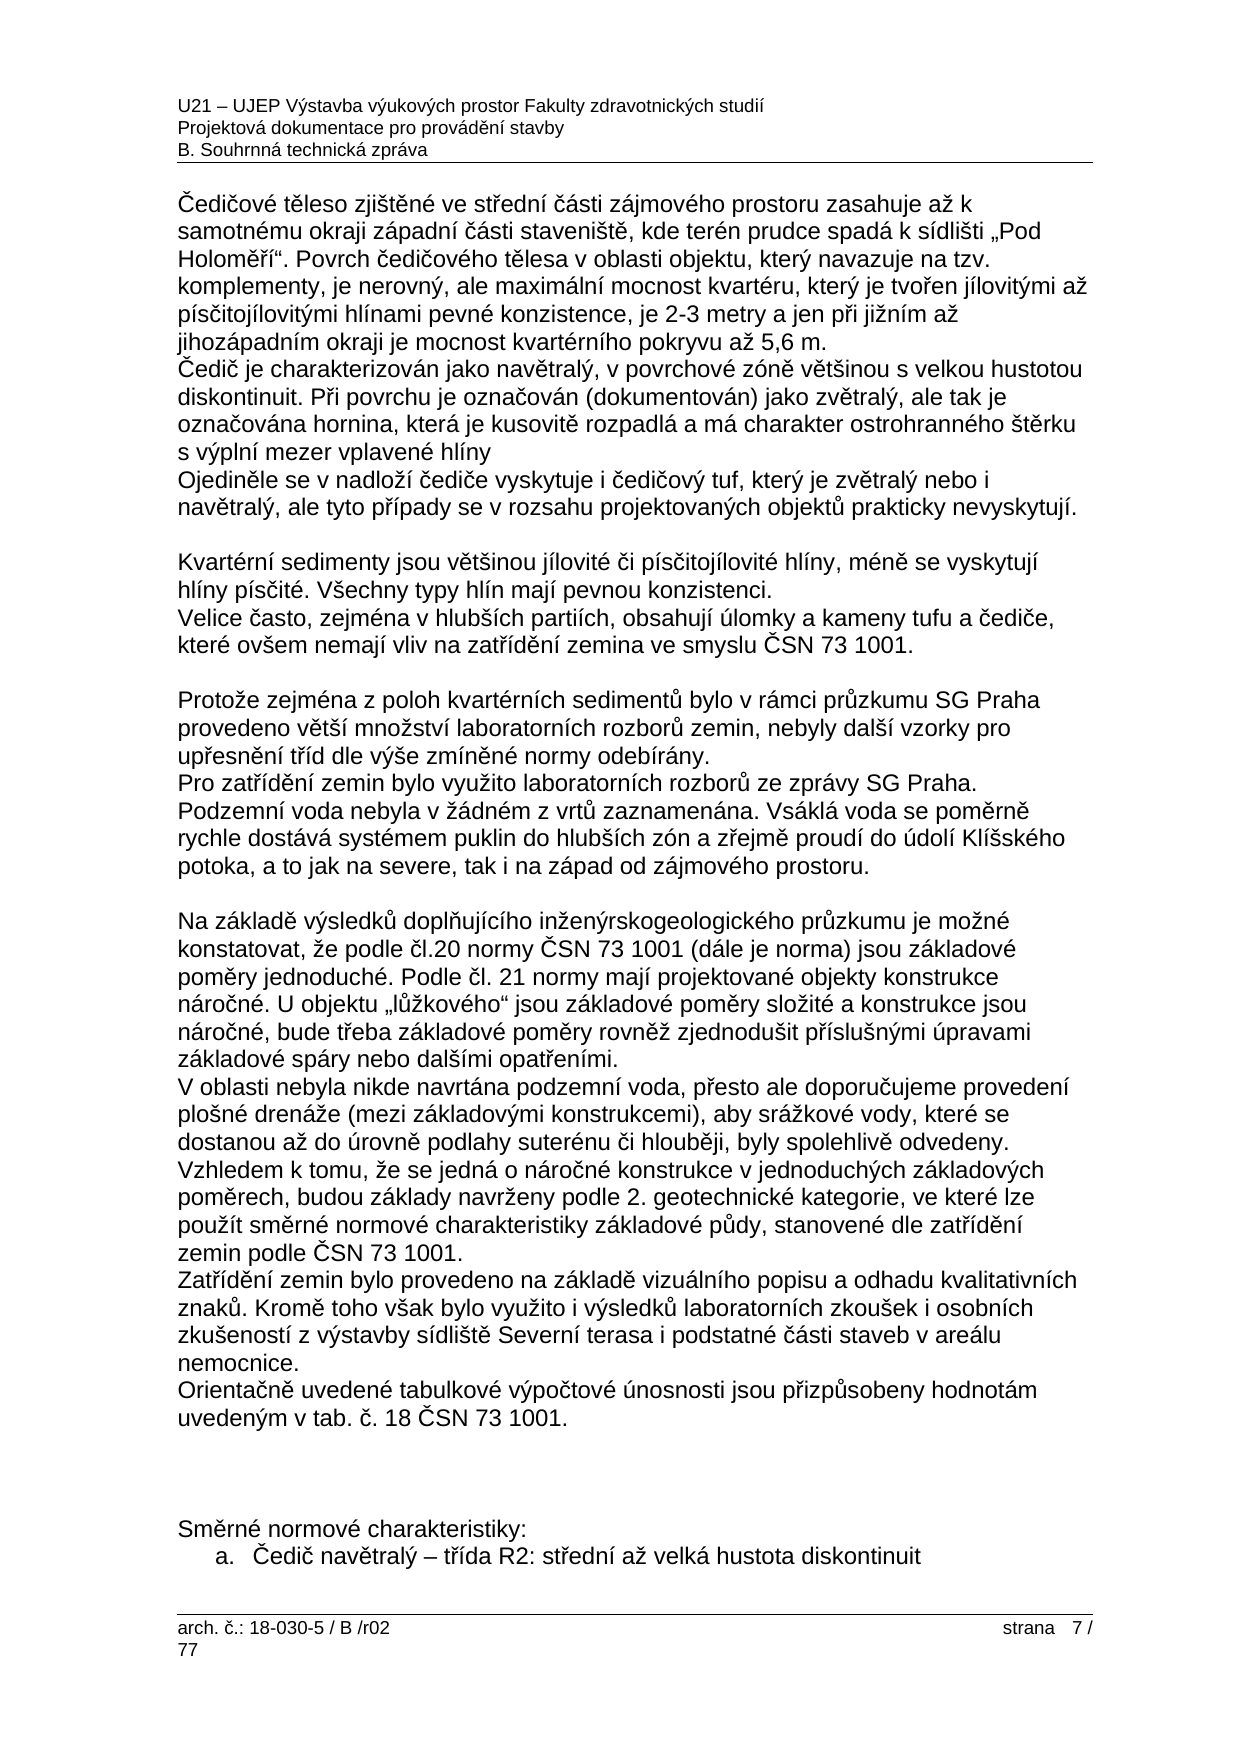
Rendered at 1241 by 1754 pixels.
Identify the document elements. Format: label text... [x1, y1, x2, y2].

text Čedič je charakterizován jako navětralý, v povrchové zóně většinou s velkou hustotou diskontinuit. Při povrchu je označován (dokumentován) jako zvětralý, ale tak je označována hornina, která je kusovitě rozpadlá a má charakter ostrohranného štěrku s výplní mezer vplavené hlíny [177, 355, 1093, 466]
text Zatřídění zemin bylo provedeno na základě vizuálního popisu a odhadu kvalitativních znaků. Kromě toho však bylo využito i výsledků laboratorních zkoušek i osobních zkušeností z výstavby sídliště Severní terasa i podstatné části staveb v areálu nemocnice. [177, 1266, 1093, 1376]
text Na základě výsledků doplňujícího inženýrskogeologického průzkumu je možné konstatovat, že podle čl.20 normy ČSN 73 1001 (dále je norma) jsou základové poměry jednoduché. Podle čl. 21 normy mají projektované objekty konstrukce náročné. U objektu „lůžkového“ jsou základové poměry složité a konstrukce jsou náročné, bude třeba základové poměry rovněž zjednodušit příslušnými úpravami základové spáry nebo dalšími opatřeními. [177, 907, 1093, 1073]
text Vzhledem k tomu, že se jedná o náročné konstrukce v jednoduchých základových poměrech, budou základy navrženy podle 2. geotechnické kategorie, ve které lze použít směrné normové charakteristiky základové půdy, stanovené dle zatřídění zemin podle ČSN 73 1001. [177, 1156, 1093, 1266]
text Pro zatřídění zemin bylo využito laboratorních rozborů ze zprávy SG Praha. [177, 769, 1093, 797]
text Protože zejména z poloh kvartérních sedimentů bylo v rámci průzkumu SG Praha provedeno větší množství laboratorních rozborů zemin, nebyly další vzorky pro upřesnění tříd dle výše zmíněné normy odebírány. [177, 686, 1093, 769]
text Ojediněle se v nadloží čediče vyskytuje i čedičový tuf, který je zvětralý nebo i navětralý, ale tyto případy se v rozsahu projektovaných objektů prakticky nevyskytují. [177, 466, 1093, 521]
text Podzemní voda nebyla v žádném z vrtů zaznamenána. Vsáklá voda se poměrně rychle dostává systémem puklin do hlubších zón a zřejmě proudí do údolí Klíšského potoka, a to jak na severe, tak i na západ od zájmového prostoru. [177, 797, 1093, 879]
text Čedičové těleso zjištěné ve střední části zájmového prostoru zasahuje až k samotnému okraji západní části staveniště, kde terén prudce spadá k sídlišti „Pod Holoměří“. Povrch čedičového tělesa v oblasti objektu, který navazuje na tzv. komplementy, je nerovný, ale maximální mocnost kvartéru, který je tvořen jílovitými až písčitojílovitými hlínami pevné konzistence, je 2-3 metry a jen při jižním až jihozápadním okraji je mocnost kvartérního pokryvu až 5,6 m. [177, 189, 1093, 355]
text Směrné normové charakteristiky: [177, 1514, 1093, 1542]
text Orientačně uvedené tabulkové výpočtové únosnosti jsou přizpůsobeny hodnotám uvedeným v tab. č. 18 ČSN 73 1001. [177, 1376, 1093, 1432]
list Čedič navětralý – třída R2: střední až velká hustota diskontinuit [215, 1542, 1093, 1570]
text V oblasti nebyla nikde navrtána podzemní voda, přesto ale doporučujeme provedení plošné drenáže (mezi základovými konstrukcemi), aby srážkové vody, které se dostanou až do úrovně podlahy suterénu či hlouběji, byly spolehlivě odvedeny. [177, 1073, 1093, 1156]
text Velice často, zejména v hlubších partiích, obsahují úlomky a kameny tufu a čediče, které ovšem nemají vliv na zatřídění zemina ve smyslu ČSN 73 1001. [177, 603, 1093, 659]
text Kvartérní sedimenty jsou většinou jílovité či písčitojílovité hlíny, méně se vyskytují hlíny písčité. Všechny typy hlín mají pevnou konzistenci. [177, 548, 1093, 603]
